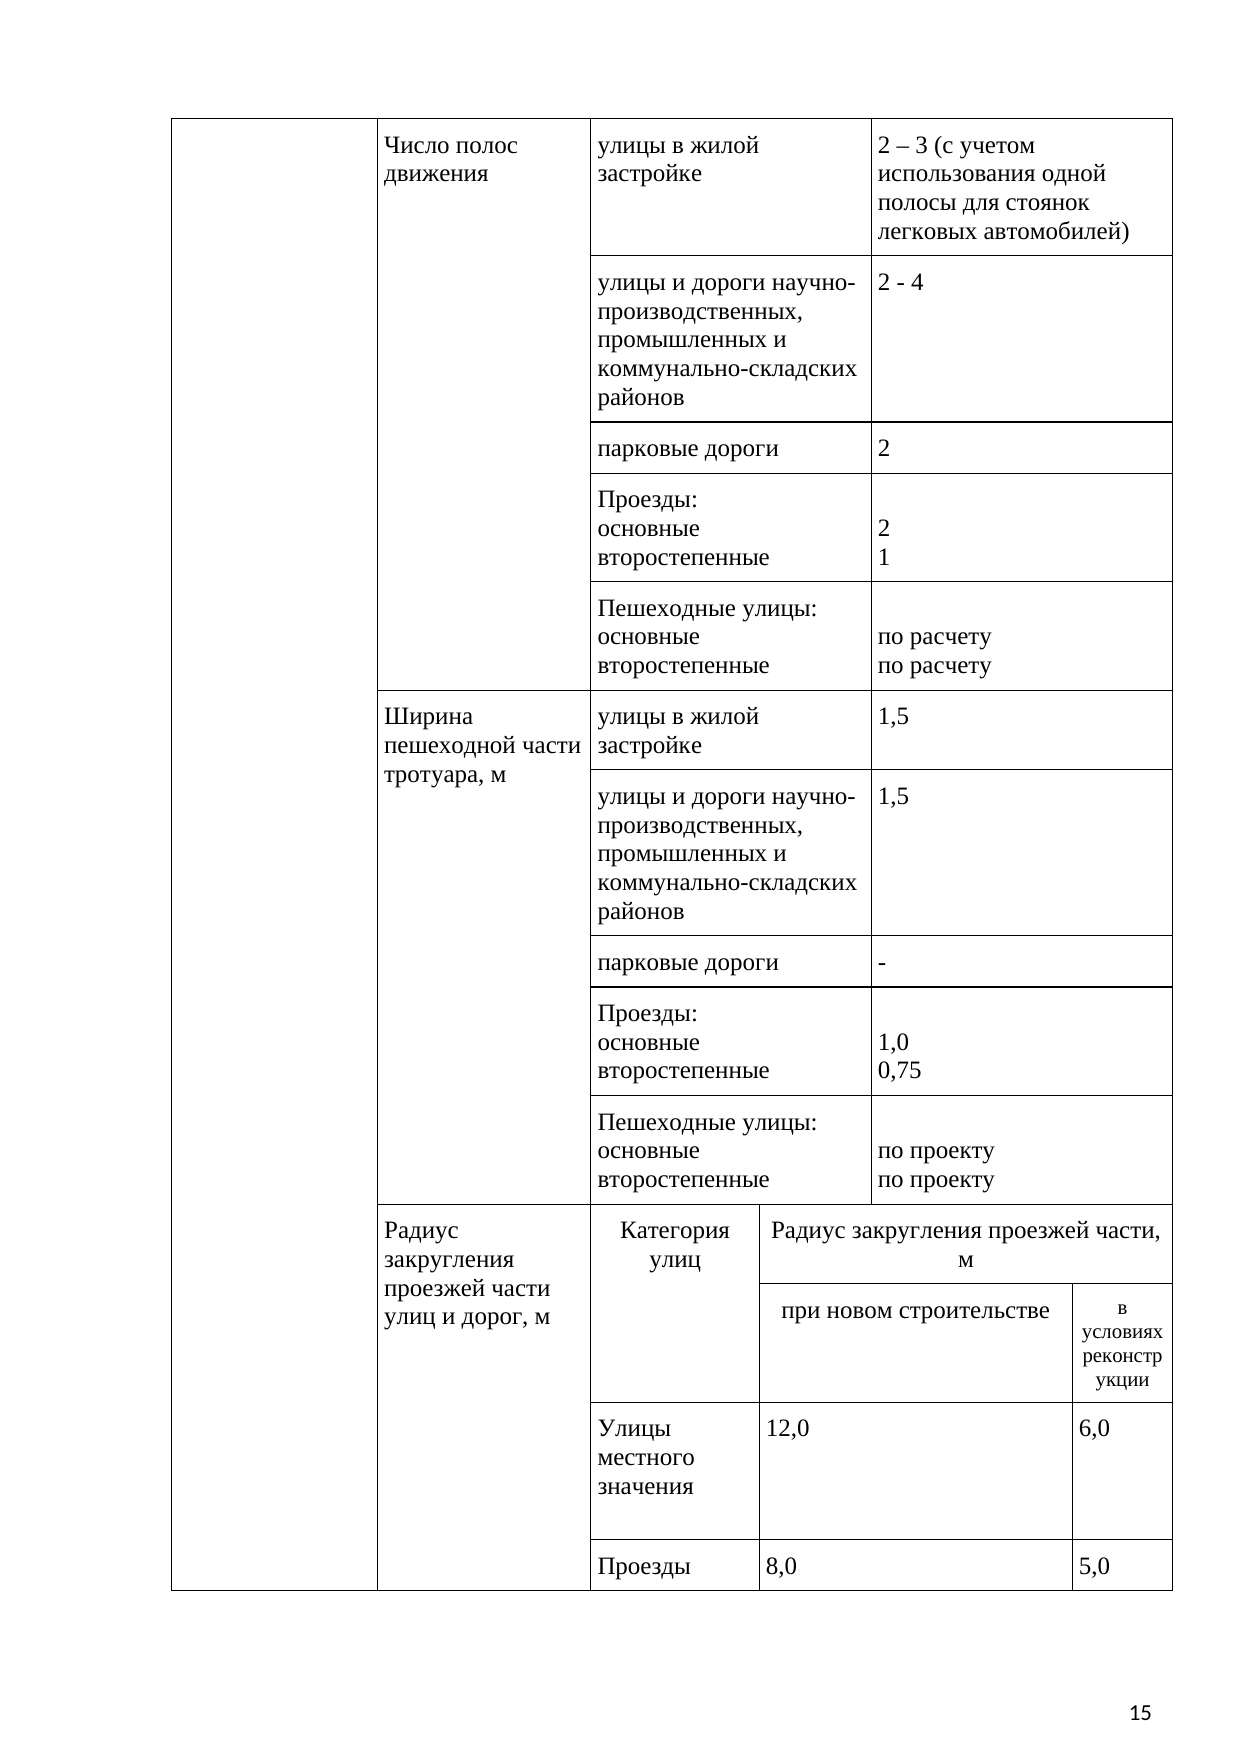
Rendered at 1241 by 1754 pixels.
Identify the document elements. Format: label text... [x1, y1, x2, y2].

table_cell в условиях реконструкции [1073, 1284, 1172, 1402]
table_cell Пешеходные улицы: основные второстепенные [591, 582, 871, 689]
table_cell - [872, 936, 1172, 986]
table_cell Радиус закругления проезжей части, м [760, 1205, 1172, 1283]
table_cell Пешеходные улицы: основные второстепенные [591, 1096, 871, 1203]
table_cell 8,0 [760, 1540, 1072, 1590]
table_cell улицы в жилой застройке [591, 691, 871, 769]
table_cell улицы в жилой застройке [591, 119, 871, 255]
table_cell Ширина пешеходной части тротуара, м [378, 691, 590, 1203]
table_cell 2 – 3 (с учетом использования одной полосы для стоянок легковых автомобилей) [872, 119, 1172, 255]
table_cell по проекту по проекту [872, 1096, 1172, 1203]
table_cell 2 [872, 423, 1172, 472]
table_cell 12,0 [760, 1403, 1072, 1539]
table_cell парковые дороги [591, 936, 871, 986]
table_cell 1,5 [872, 691, 1172, 769]
table_cell 2 1 [872, 474, 1172, 581]
table_cell улицы и дороги научно-производственных, промышленных и коммунально-складских районов [591, 770, 871, 935]
table_cell Число полос движения [378, 119, 590, 689]
table_cell 5,0 [1073, 1540, 1172, 1590]
table_cell 1,0 0,75 [872, 988, 1172, 1095]
table_cell Радиус закругления проезжей части улиц и дорог, м [378, 1205, 590, 1590]
table_cell Категория улиц [591, 1205, 759, 1402]
table_cell по расчету по расчету [872, 582, 1172, 689]
table_cell улицы и дороги научно-производственных, промышленных и коммунально-складских районов [591, 256, 871, 421]
table_cell 2 - 4 [872, 256, 1172, 421]
table_cell 1,5 [872, 770, 1172, 935]
table_cell Проезды: основные второстепенные [591, 988, 871, 1095]
table_cell при новом строительстве [760, 1284, 1072, 1402]
table_cell парковые дороги [591, 423, 871, 472]
table_cell Проезды [591, 1540, 759, 1590]
table_cell Проезды: основные второстепенные [591, 474, 871, 581]
table_cell 6,0 [1073, 1403, 1172, 1539]
table_cell Улицы местного значения [591, 1403, 759, 1539]
